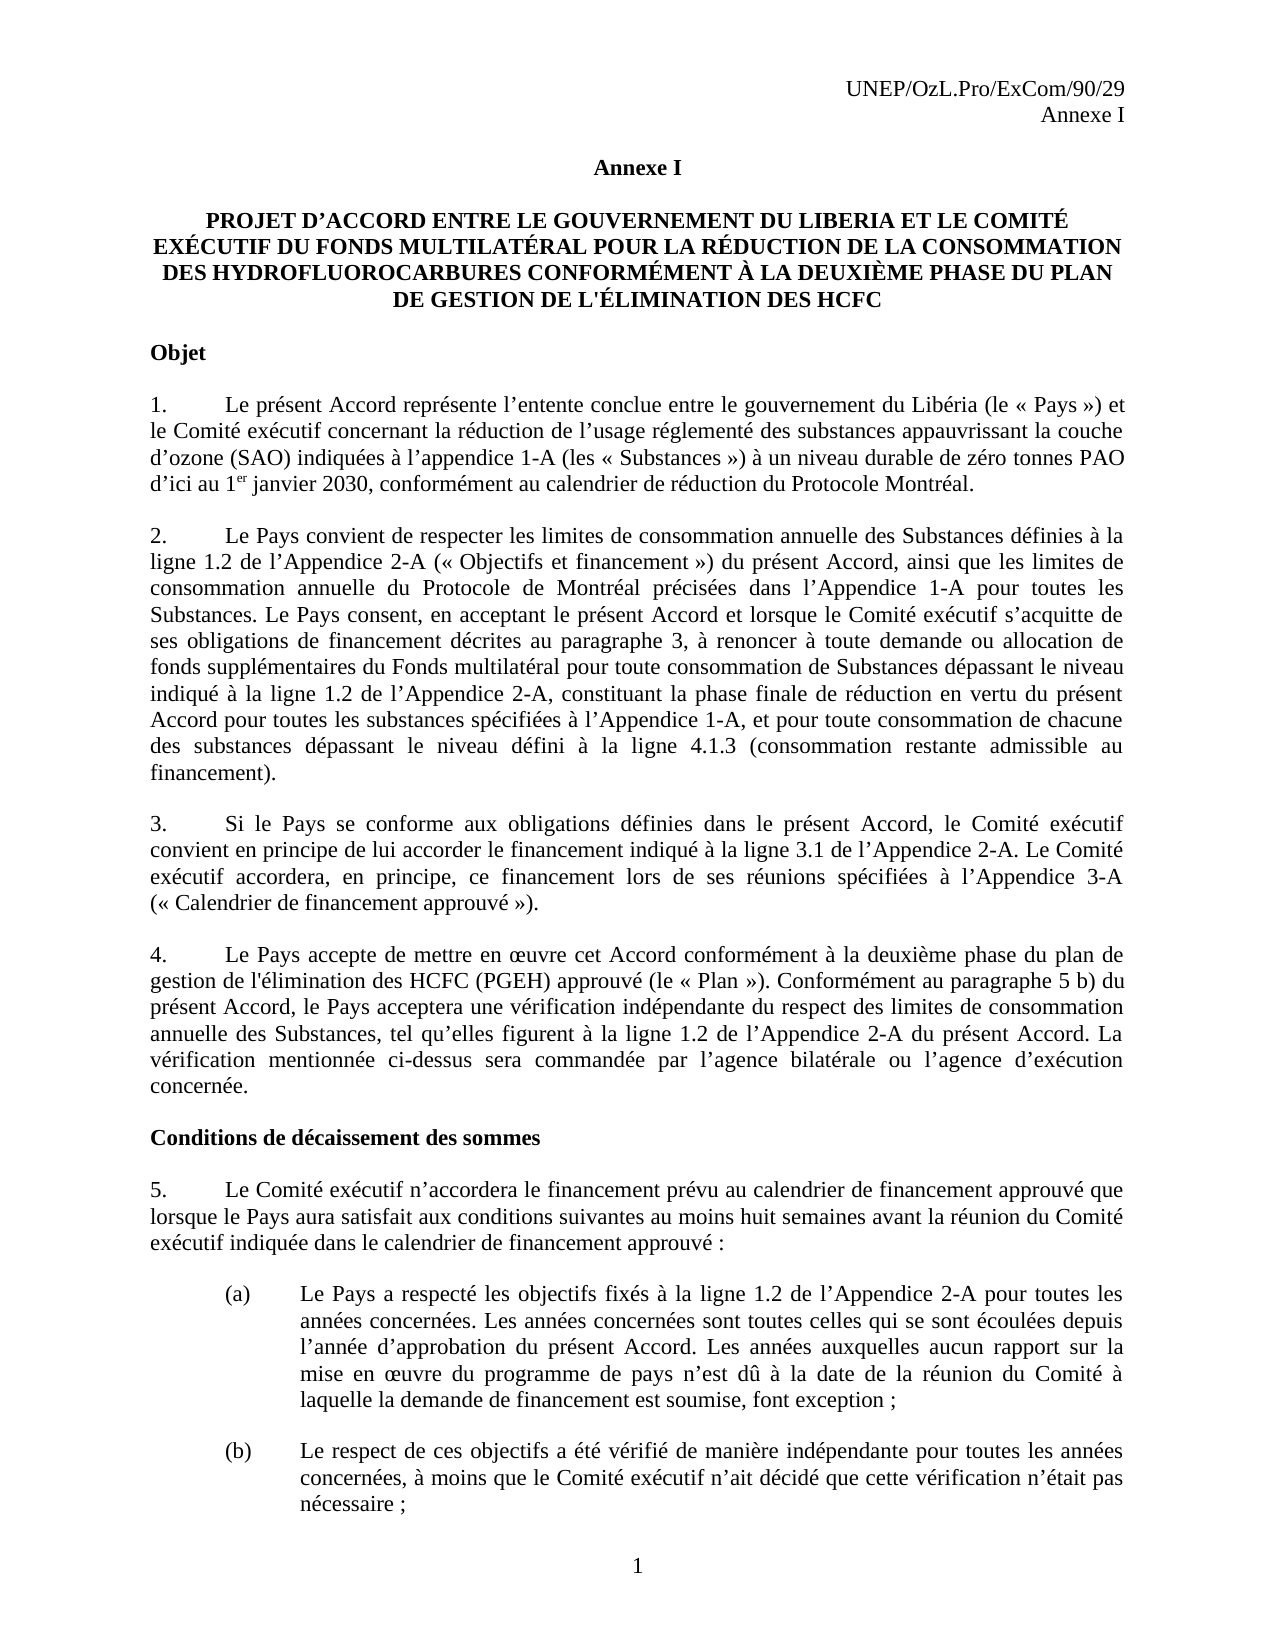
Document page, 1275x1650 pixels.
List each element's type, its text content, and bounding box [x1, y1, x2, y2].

subtitle Le Pays convient de respecter les limites de consommation annuelle des Substances définies à la ligne 1.2 de l’Appendice 2-A (« Objectifs et financement ») du présent Accord, ainsi que les limites de consommation annuelle du Protocole de Montréal précisées dans l’Appendice 1-A pour toutes les Substances. Le Pays consent, en acceptant le présent Accord et lorsque le Comité exécutif s’acquitte de ses obligations de financement décrites au paragraphe 3, à renoncer à toute demande ou allocation de fonds supplémentaires du Fonds multilatéral pour toute consommation de Substances dépassant le niveau indiqué à la ligne 1.2 de l’Appendice 2-A, constituant la phase finale de réduction en vertu du présent Accord pour toutes les substances spécifiées à l’Appendice 1-A, et pour toute consommation de chacune des substances dépassant le niveau défini à la ligne 4.1.3 (consommation restante admissible au financement). [150, 522, 1125, 785]
subtitle Le Pays a respecté les objectifs fixés à la ligne 1.2 de l’Appendice 2-A pour toutes les années concernées. Les années concernées sont toutes celles qui se sont écoulées depuis l’année d’approbation du présent Accord. Les années auxquelles aucun rapport sur la mise en œuvre du programme de pays n’est dû à la date de la réunion du Comité à laquelle la demande de financement est soumise, font exception ; [225, 1281, 1125, 1412]
subtitle Si le Pays se conforme aux obligations définies dans le présent Accord, le Comité exécutif convient en principe de lui accorder le financement indiqué à la ligne 3.1 de l’Appendice 2-A. Le Comité exécutif accordera, en principe, ce financement lors de ses réunions spécifiées à l’Appendice 3-A (« Calendrier de financement approuvé »). [150, 810, 1125, 916]
text Objet [150, 338, 1125, 365]
text Annexe I [150, 154, 1125, 180]
subtitle Le présent Accord représente l’entente conclue entre le gouvernement du Libéria (le « Pays ») et le Comité exécutif concernant la réduction de l’usage réglementé des substances appauvrissant la couche d’ozone (SAO) indiquées à l’appendice 1-A (les « Substances ») à un niveau durable de zéro tonnes PAO d’ici au 1er janvier 2030, conformément au calendrier de réduction du Protocole Montréal. [150, 391, 1125, 497]
subtitle Le respect de ces objectifs a été vérifié de manière indépendante pour toutes les années concernées, à moins que le Comité exécutif n’ait décidé que cette vérification n’était pas nécessaire ; [225, 1437, 1125, 1516]
subtitle Le Pays accepte de mettre en œuvre cet Accord conformément à la deuxième phase du plan de gestion de l'élimination des HCFC (PGEH) approuvé (le « Plan »). Conformément au paragraphe 5 b) du présent Accord, le Pays acceptera une vérification indépendante du respect des limites de consommation annuelle des Substances, tel qu’elles figurent à la ligne 1.2 de l’Appendice 2-A du présent Accord. La vérification mentionnée ci-dessus sera commandée par l’agence bilatérale ou l’agence d’exécution concernée. [150, 941, 1125, 1099]
subtitle Le Comité exécutif n’accordera le financement prévu au calendrier de financement approuvé que lorsque le Pays aura satisfait aux conditions suivantes au moins huit semaines avant la réunion du Comité exécutif indiquée dans le calendrier de financement approuvé : [150, 1176, 1125, 1256]
text Conditions de décaissement des sommes [150, 1124, 1125, 1150]
text PROJET D’ACCORD ENTRE LE GOUVERNEMENT DU LIBERIA ET LE COMITÉ EXÉCUTIF DU FONDS MULTILATÉRAL POUR LA RÉDUCTION DE LA CONSOMMATION DES HYDROFLUOROCARBURES CONFORMÉMENT À LA DEUXIÈME PHASE DU PLAN DE GESTION DE L'ÉLIMINATION DES HCFC [150, 207, 1125, 312]
